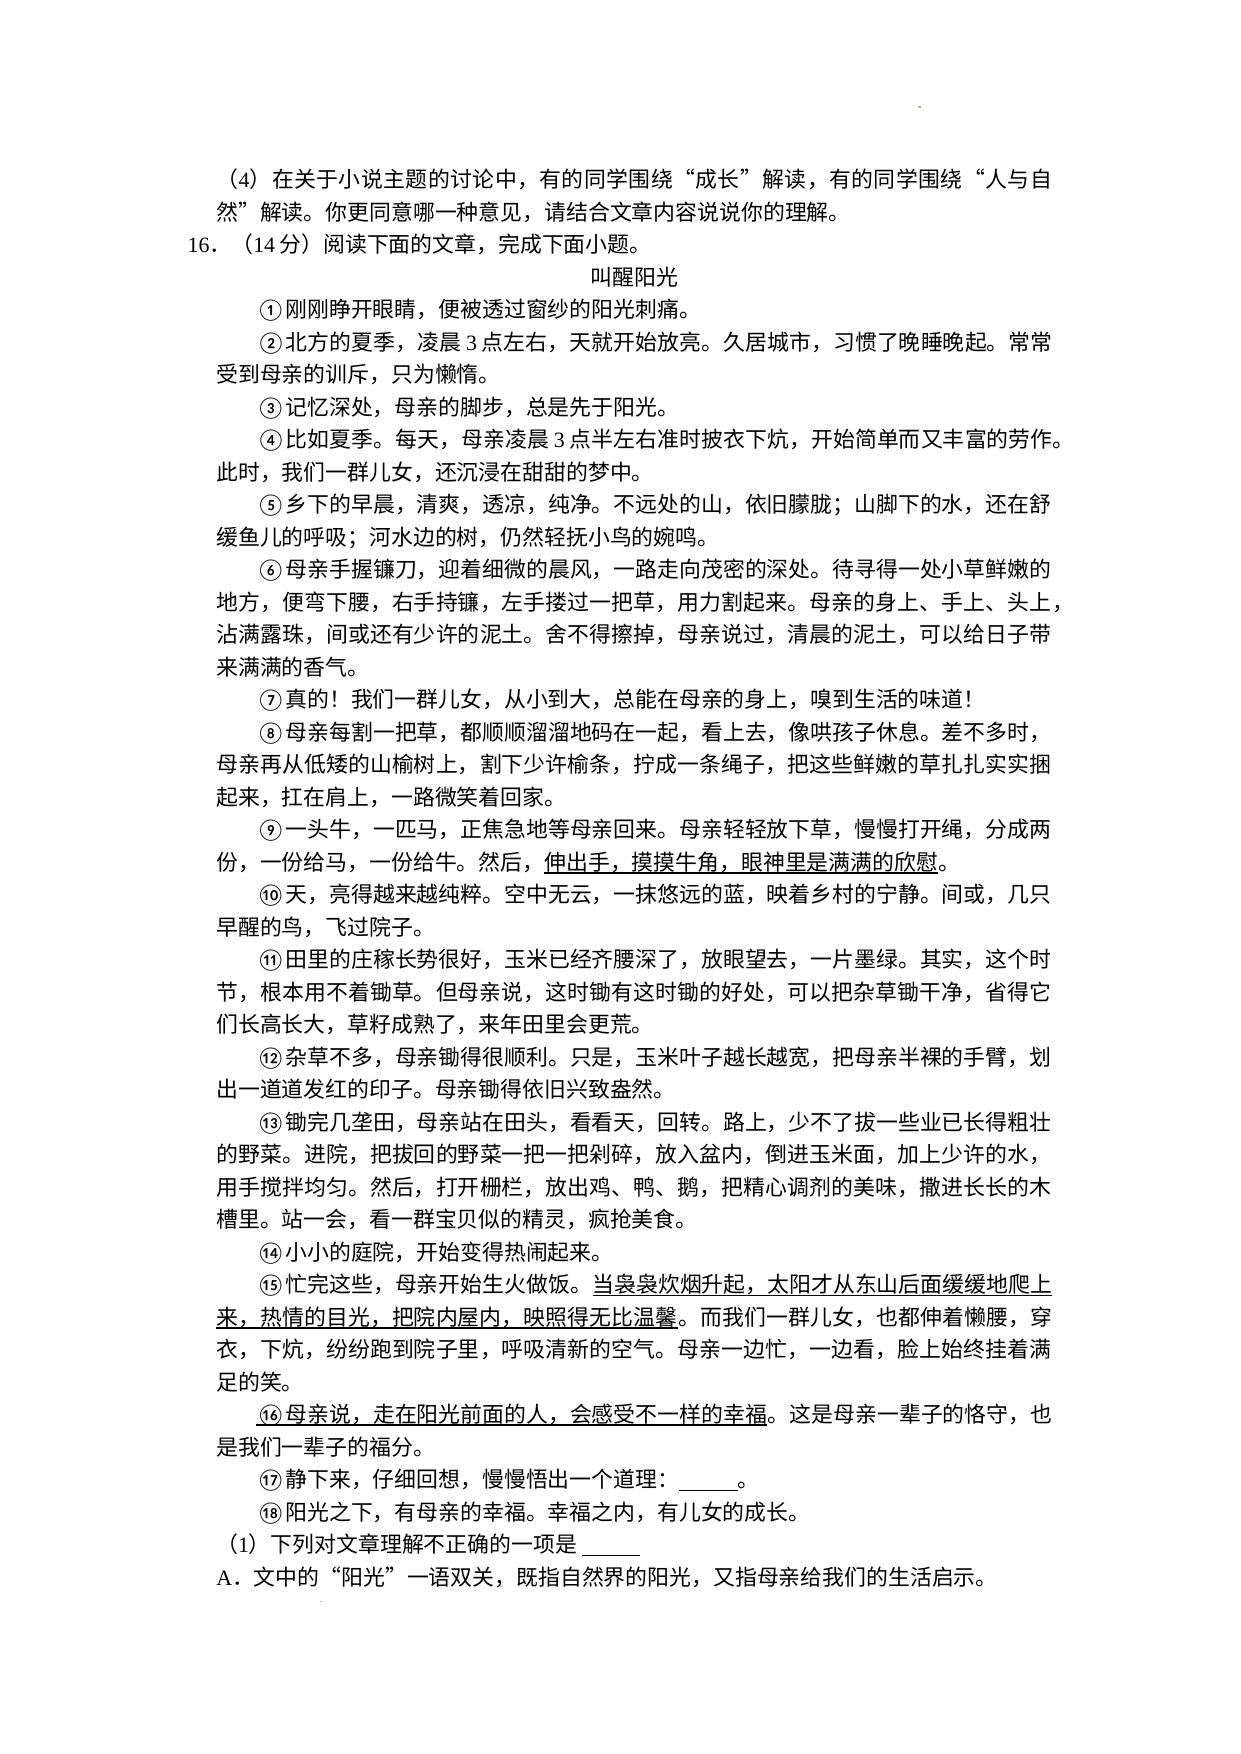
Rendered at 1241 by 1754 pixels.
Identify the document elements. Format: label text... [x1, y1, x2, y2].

text ㅤㅤ⑧母亲每割一把草，都顺顺溜溜地码在一起，看上去，像哄孩子休息。差不多时，母亲再从低矮的山榆树上，割下少许榆条，拧成一条绳子，把这些鲜嫩的草扎扎实实捆起来，扛在肩上，一路微笑着回家。 [216, 714, 1053, 812]
text A．文中的“阳光”一语双关，既指自然界的阳光，又指母亲给我们的生活启示。 [216, 1559, 1053, 1592]
text ㅤㅤ⑯母亲说，走在阳光前面的人，会感受不一样的幸福。这是母亲一辈子的恪守，也是我们一辈子的福分。 [216, 1397, 1053, 1462]
text ㅤㅤ⑬锄完几垄田，母亲站在田头，看看天，回转。路上，少不了拔一些业已长得粗壮的野菜。进院，把拔回的野菜一把一把剁碎，放入盆内，倒进玉米面，加上少许的水，用手搅拌均匀。然后，打开栅栏，放出鸡、鸭、鹅，把精心调剂的美味，撒进长长的木槽里。站一会，看一群宝贝似的精灵，疯抢美食。 [216, 1104, 1053, 1234]
text ㅤㅤ⑨一头牛，一匹马，正焦急地等母亲回来。母亲轻轻放下草，慢慢打开绳，分成两份，一份给马，一份给牛。然后，伸出手，摸摸牛角，眼神里是满满的欣慰。 [216, 812, 1053, 877]
text ㅤㅤ④比如夏季。每天，母亲凌晨3点半左右准时披衣下炕，开始简单而又丰富的劳作。此时，我们一群儿女，还沉浸在甜甜的梦中。 [216, 422, 1053, 487]
text ㅤㅤ⑩天，亮得越来越纯粹。空中无云，一抹悠远的蓝，映着乡村的宁静。间或，几只早醒的鸟，飞过院子。 [216, 877, 1053, 942]
text ㅤㅤ②北方的夏季，凌晨3点左右，天就开始放亮。久居城市，习惯了晚睡晚起。常常受到母亲的训斥，只为懒惰。 [216, 324, 1053, 389]
text ㅤㅤ⑤乡下的早晨，清爽，透凉，纯净。不远处的山，依旧朦胧；山脚下的水，还在舒缓鱼儿的呼吸；河水边的树，仍然轻抚小鸟的婉鸣。 [216, 487, 1053, 552]
text ㅤㅤ⑥母亲手握镰刀，迎着细微的晨风，一路走向茂密的深处。待寻得一处小草鲜嫩的地方，便弯下腰，右手持镰，左手搂过一把草，用力割起来。母亲的身上、手上、头上，沾满露珠，间或还有少许的泥土。舍不得擦掉，母亲说过，清晨的泥土，可以给日子带来满满的香气。 [216, 552, 1053, 682]
text ㅤㅤ⑰静下来，仔细回想，慢慢悟出一个道理： 。 [216, 1462, 1053, 1494]
text ㅤㅤ⑦真的！我们一群儿女，从小到大，总能在母亲的身上，嗅到生活的味道！ [216, 682, 1053, 714]
text （1）下列对文章理解不正确的一项是 [216, 1527, 1053, 1559]
text ㅤㅤ⑱阳光之下，有母亲的幸福。幸福之内，有儿女的成长。 [216, 1494, 1053, 1527]
text 叫醒阳光 [216, 259, 1053, 292]
text 16．（14分）阅读下面的文章，完成下面小题。 [187, 227, 1053, 259]
text ㅤㅤ⑭小小的庭院，开始变得热闹起来。 [216, 1234, 1053, 1267]
text ㅤㅤ⑮忙完这些，母亲开始生火做饭。当袅袅炊烟升起，太阳才从东山后面缓缓地爬上来，热情的目光，把院内屋内，映照得无比温馨。而我们一群儿女，也都伸着懒腰，穿衣，下炕，纷纷跑到院子里，呼吸清新的空气。母亲一边忙，一边看，脸上始终挂着满足的笑。 [216, 1267, 1053, 1397]
text ㅤㅤ①刚刚睁开眼睛，便被透过窗纱的阳光刺痛。 [216, 292, 1053, 324]
text ㅤㅤ③记忆深处，母亲的脚步，总是先于阳光。 [216, 389, 1053, 422]
text ㅤㅤ⑪田里的庄稼长势很好，玉米已经齐腰深了，放眼望去，一片墨绿。其实，这个时节，根本用不着锄草。但母亲说，这时锄有这时锄的好处，可以把杂草锄干净，省得它们长高长大，草籽成熟了，来年田里会更荒。 [216, 942, 1053, 1039]
text （4）在关于小说主题的讨论中，有的同学围绕“成长”解读，有的同学围绕“人与自然”解读。你更同意哪一种意见，请结合文章内容说说你的理解。 [216, 162, 1053, 227]
text ㅤㅤ⑫杂草不多，母亲锄得很顺利。只是，玉米叶子越长越宽，把母亲半裸的手臂，划出一道道发红的印子。母亲锄得依旧兴致盎然。 [216, 1039, 1053, 1104]
